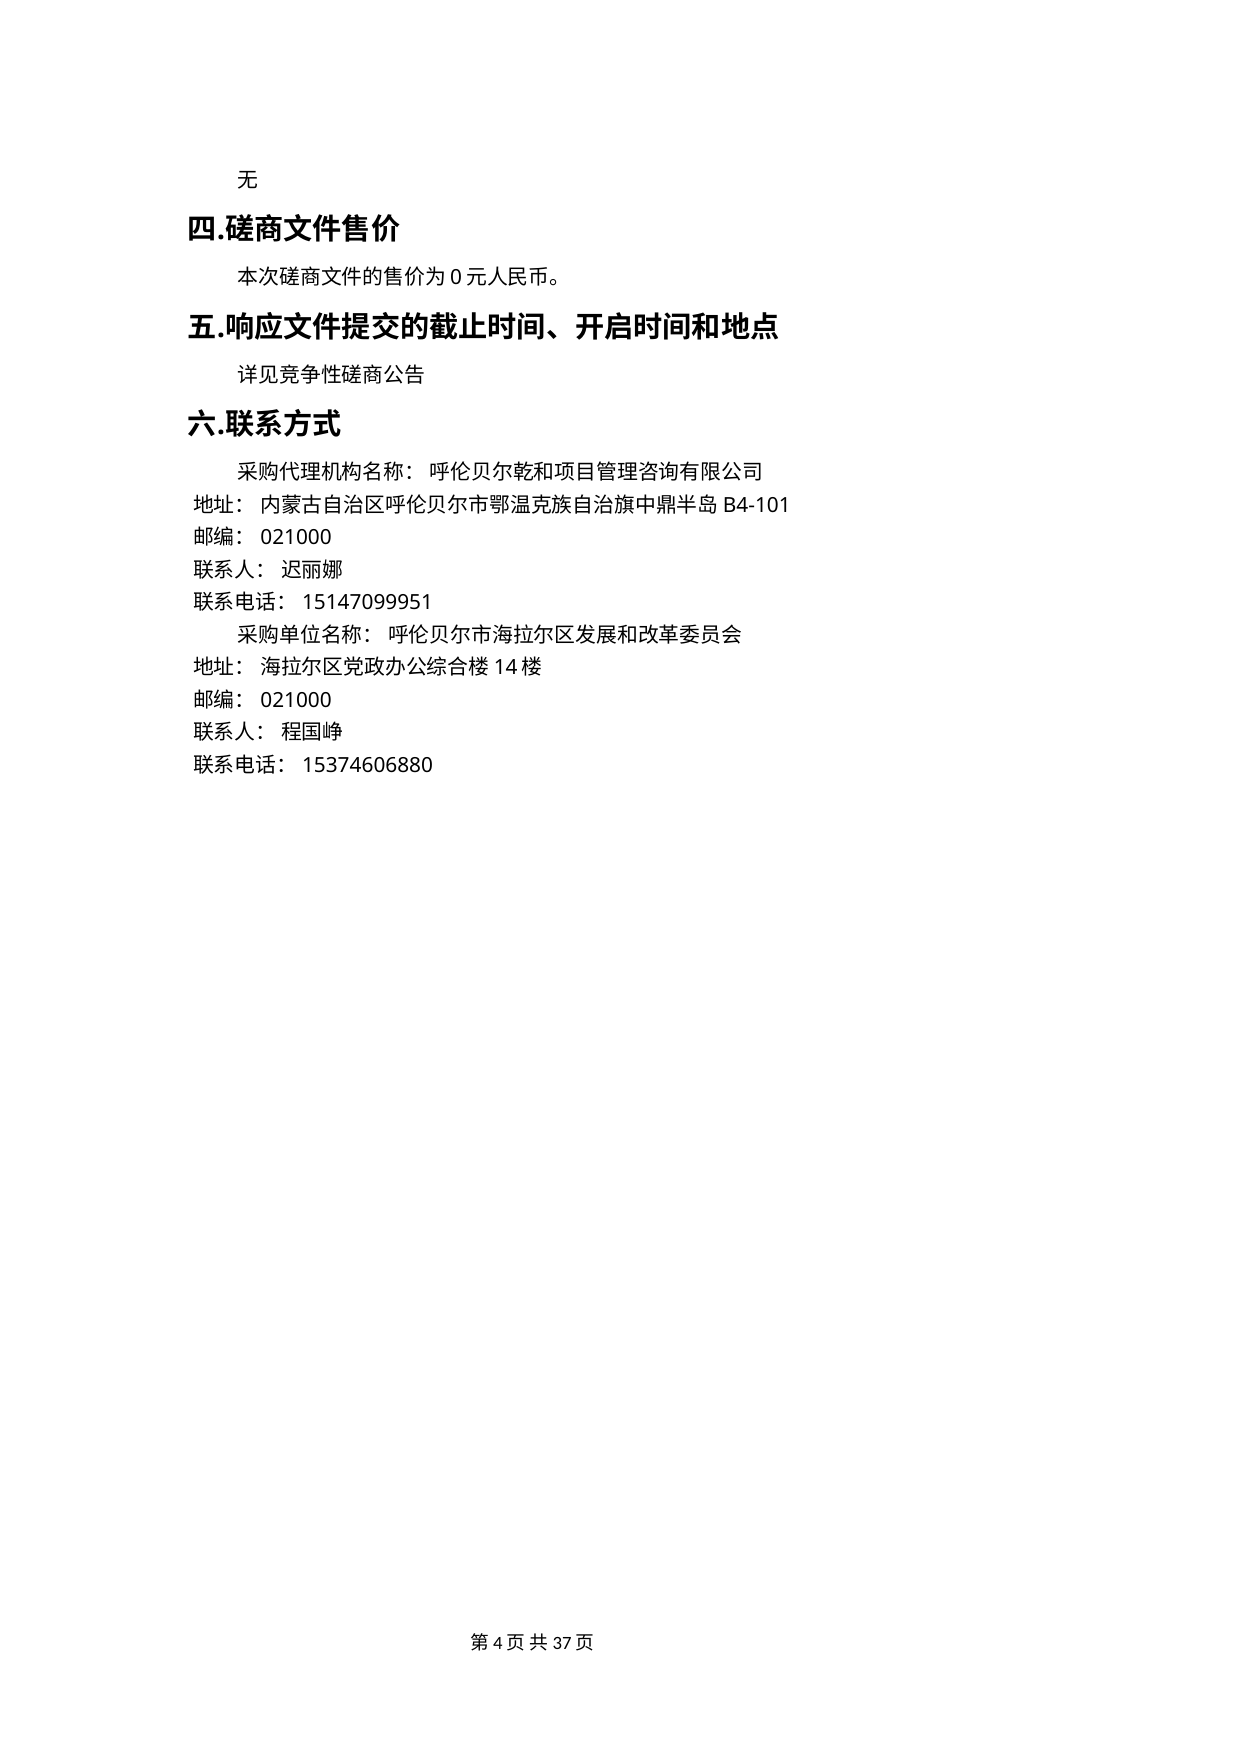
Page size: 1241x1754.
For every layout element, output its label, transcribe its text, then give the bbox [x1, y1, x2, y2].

text 详见竞争性磋商公告 [187, 357, 1053, 389]
text 邮编： 021000 [187, 682, 1053, 714]
text 六.联系方式 [187, 389, 1053, 454]
text 联系人： 程国峥 [187, 714, 1053, 747]
text 联系电话： 15147099951 [187, 584, 1053, 617]
text 地址： 内蒙古自治区呼伦贝尔市鄂温克族自治旗中鼎半岛B4-101 [187, 487, 1053, 519]
text 四.磋商文件售价 [187, 194, 1053, 259]
text 联系电话： 15374606880 [187, 747, 1053, 779]
text 采购代理机构名称： 呼伦贝尔乾和项目管理咨询有限公司 [187, 454, 1053, 487]
text 五.响应文件提交的截止时间、开启时间和地点 [187, 292, 1053, 357]
text 无 [187, 162, 1053, 194]
text 联系人： 迟丽娜 [187, 552, 1053, 584]
text 采购单位名称： 呼伦贝尔市海拉尔区发展和改革委员会 [187, 617, 1053, 649]
text 地址： 海拉尔区党政办公综合楼14楼 [187, 649, 1053, 682]
text 邮编： 021000 [187, 519, 1053, 552]
text 本次磋商文件的售价为0元人民币。 [187, 259, 1053, 292]
